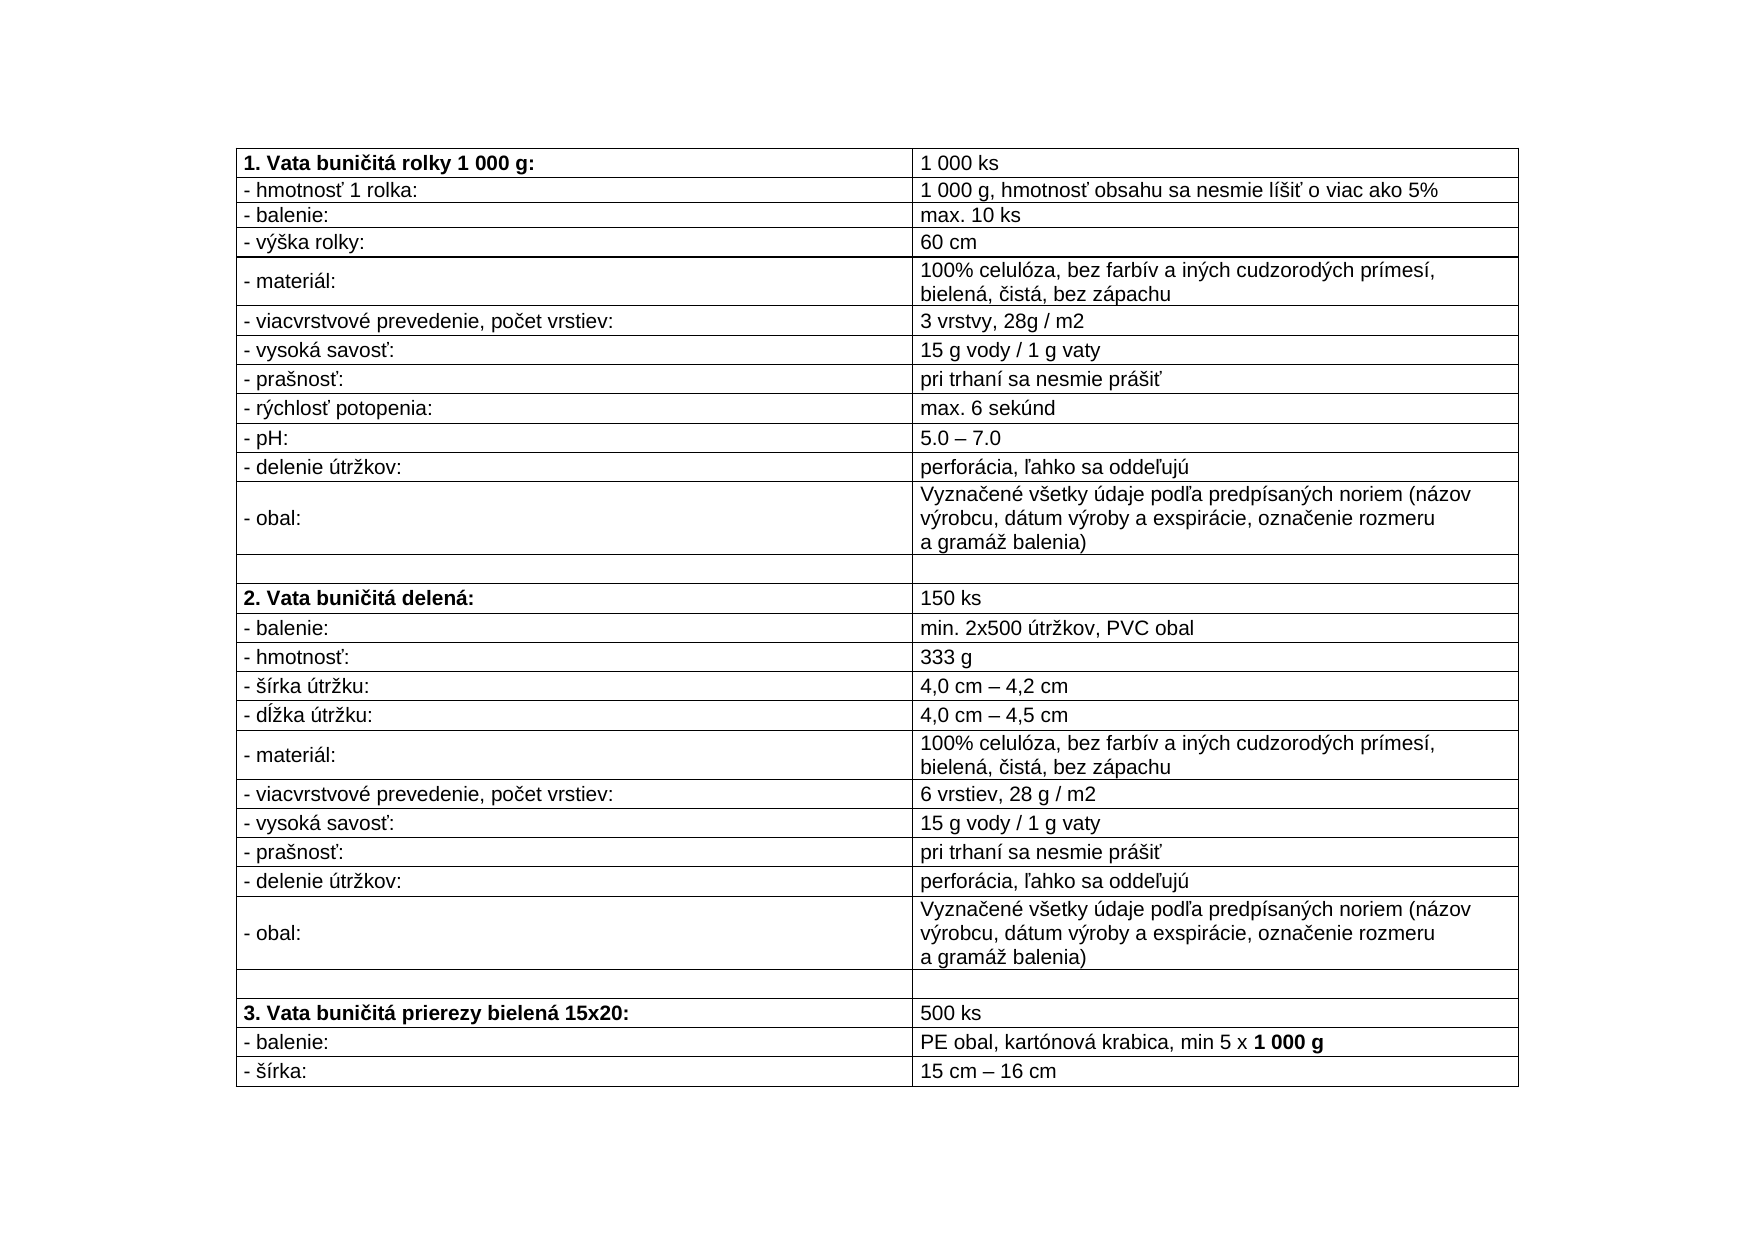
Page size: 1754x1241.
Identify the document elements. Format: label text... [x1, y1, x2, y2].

table_cell 2. Vata buničitá delená: [237, 584, 912, 612]
table_cell 6 vrstiev, 28 g / m2 [913, 780, 1518, 808]
table_cell - balenie: [237, 1028, 912, 1056]
table_cell - hmotnosť: [237, 643, 912, 671]
table_cell - šírka: [237, 1057, 912, 1086]
table_cell - viacvrstvové prevedenie, počet vrstiev: [237, 780, 912, 808]
table_cell - hmotnosť 1 rolka: [237, 178, 912, 202]
table_cell - rýchlosť potopenia: [237, 394, 912, 422]
table_cell - viacvrstvové prevedenie, počet vrstiev: [237, 306, 912, 334]
table_cell 4,0 cm – 4,5 cm [913, 701, 1518, 729]
table_cell max. 6 sekúnd [913, 394, 1518, 422]
table_cell pri trhaní sa nesmie prášiť [913, 365, 1518, 393]
table_cell - materiál: [237, 258, 912, 305]
table_cell - balenie: [237, 614, 912, 642]
table_cell [237, 970, 912, 998]
table_cell - výška rolky: [237, 228, 912, 256]
table_cell - pH: [237, 424, 912, 452]
table_cell 333 g [913, 643, 1518, 671]
table_cell - balenie: [237, 203, 912, 227]
table_cell 3. Vata buničitá prierezy bielená 15x20: [237, 999, 912, 1027]
table_cell - obal: [237, 482, 912, 554]
table_cell perforácia, ľahko sa oddeľujú [913, 453, 1518, 481]
table_cell 1 000 g, hmotnosť obsahu sa nesmie líšiť o viac ako 5% [913, 178, 1518, 202]
table_cell 1. Vata buničitá rolky 1 000 g: [237, 149, 912, 177]
table_cell - vysoká savosť: [237, 336, 912, 364]
table_cell min. 2x500 útržkov, PVC obal [913, 614, 1518, 642]
table_cell - prašnosť: [237, 365, 912, 393]
table_cell - prašnosť: [237, 838, 912, 866]
table_cell 15 g vody / 1 g vaty [913, 336, 1518, 364]
table_cell - dĺžka útržku: [237, 701, 912, 729]
table_cell - vysoká savosť: [237, 809, 912, 837]
table_cell max. 10 ks [913, 203, 1518, 227]
table_cell 4,0 cm – 4,2 cm [913, 672, 1518, 700]
table_cell - delenie útržkov: [237, 453, 912, 481]
table_cell - obal: [237, 897, 912, 968]
table_cell [913, 555, 1518, 583]
table_cell 15 cm – 16 cm [913, 1057, 1518, 1086]
table_cell 150 ks [913, 584, 1518, 612]
table_cell - delenie útržkov: [237, 867, 912, 896]
table_cell 500 ks [913, 999, 1518, 1027]
table_cell 15 g vody / 1 g vaty [913, 809, 1518, 837]
table_cell perforácia, ľahko sa oddeľujú [913, 867, 1518, 896]
table_cell - šírka útržku: [237, 672, 912, 700]
table_cell 60 cm [913, 228, 1518, 256]
table_cell 1 000 ks [913, 149, 1518, 177]
table_cell PE obal, kartónová krabica, min 5 x 1 000 g [913, 1028, 1518, 1056]
table_cell Vyznačené všetky údaje podľa predpísaných noriem (názov výrobcu, dátum výroby a exspirácie, označenie rozmeru a gramáž balenia) [913, 897, 1518, 968]
table_cell pri trhaní sa nesmie prášiť [913, 838, 1518, 866]
table_cell - materiál: [237, 731, 912, 778]
table_cell [913, 970, 1518, 998]
table_cell 3 vrstvy, 28g / m2 [913, 306, 1518, 334]
table_cell 5.0 – 7.0 [913, 424, 1518, 452]
table_cell 100% celulóza, bez farbív a iných cudzorodých prímesí, bielená, čistá, bez zápachu [913, 258, 1518, 305]
table_cell [237, 555, 912, 583]
table_cell 100% celulóza, bez farbív a iných cudzorodých prímesí, bielená, čistá, bez zápachu [913, 731, 1518, 778]
table_cell Vyznačené všetky údaje podľa predpísaných noriem (názov výrobcu, dátum výroby a exspirácie, označenie rozmeru a gramáž balenia) [913, 482, 1518, 554]
